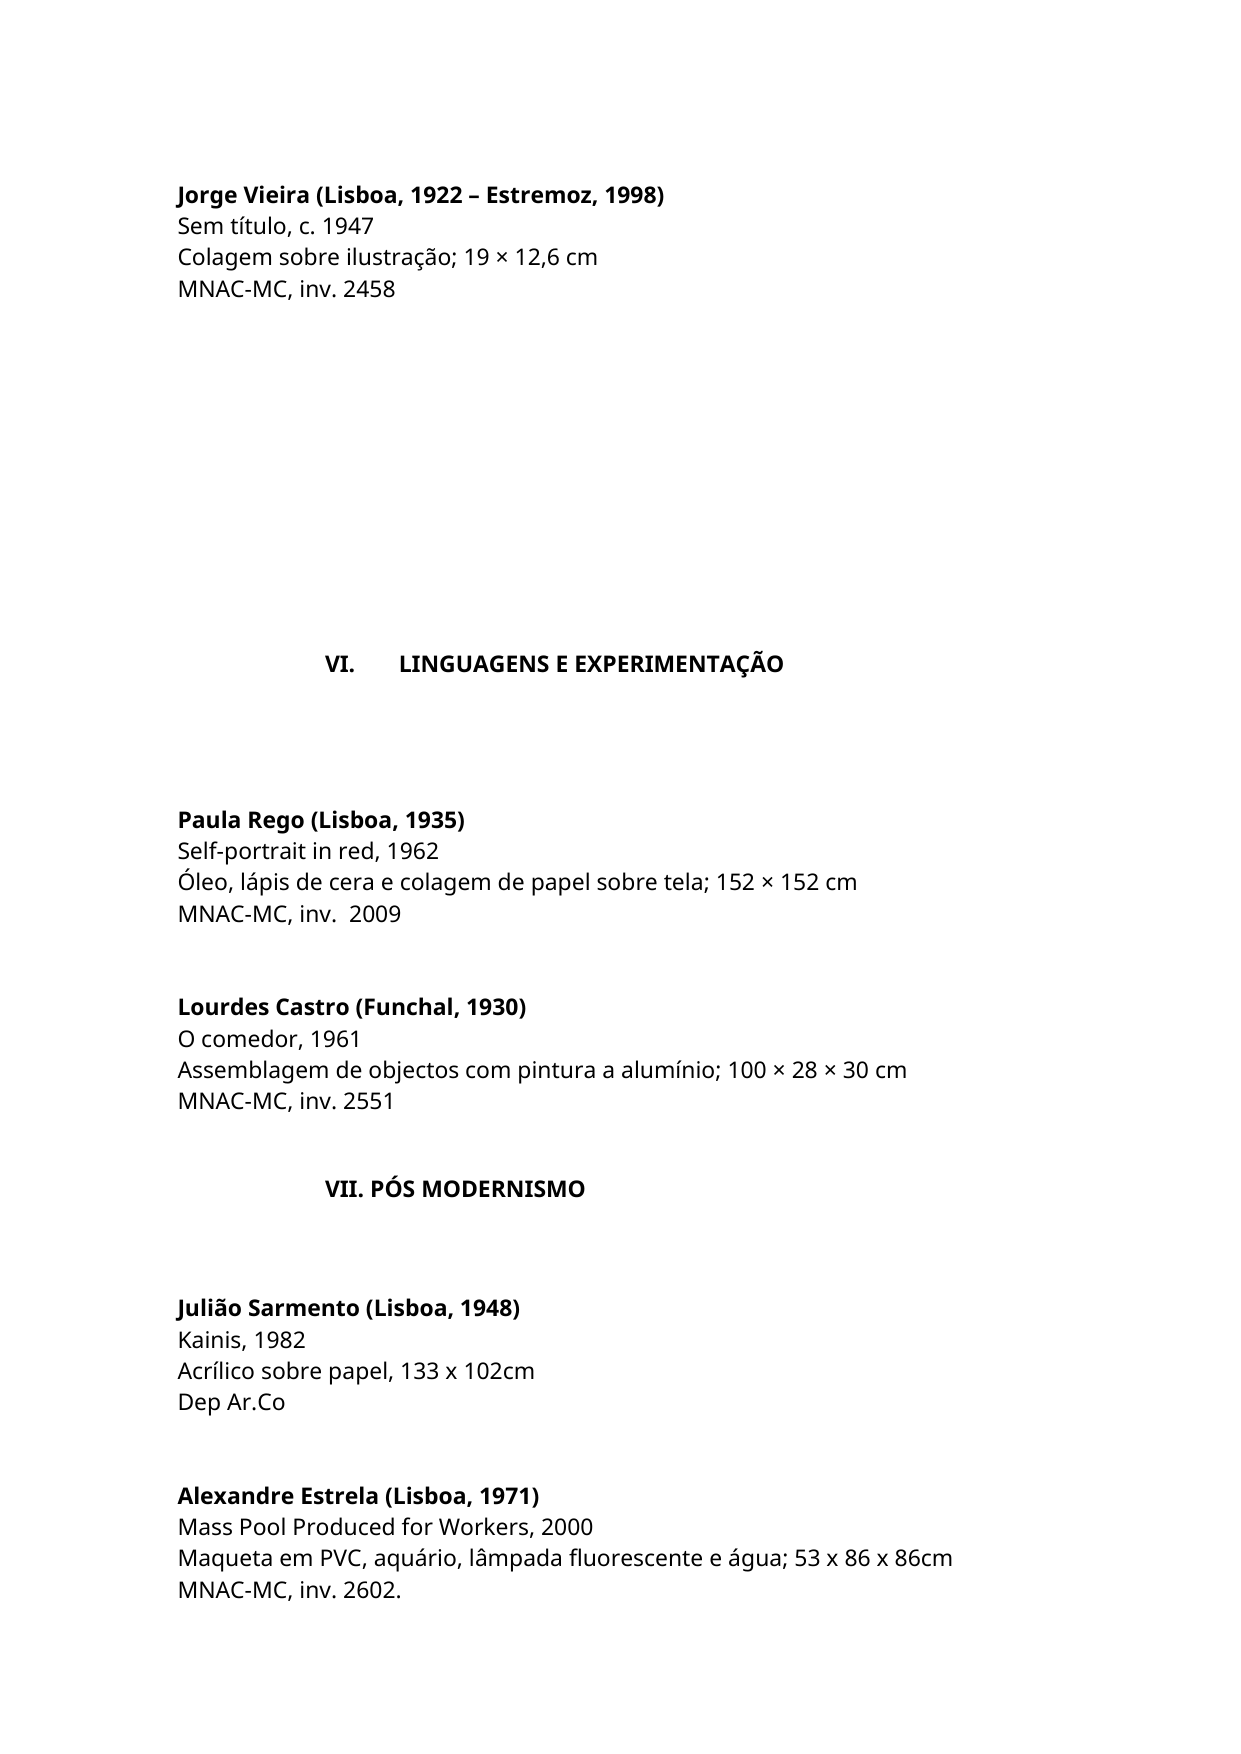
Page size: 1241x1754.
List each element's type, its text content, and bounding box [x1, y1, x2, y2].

text Sem título, c. 1947 [177, 210, 1063, 241]
text Mass Pool Produced for Workers, 2000 [177, 1511, 1063, 1542]
text MNAC-MC, inv. 2602. [177, 1574, 1063, 1605]
text Assemblagem de objectos com pintura a alumínio; 100 × 28 × 30 cm [177, 1054, 1063, 1085]
text MNAC-MC, inv. 2458 [177, 273, 1063, 304]
text O comedor, 1961 [177, 1023, 1063, 1054]
text Maqueta em PVC, aquário, lâmpada fluorescente e água; 53 x 86 x 86cm [177, 1542, 1063, 1574]
text Alexandre Estrela (Lisboa, 1971) [177, 1480, 1063, 1511]
text Lourdes Castro (Funchal, 1930) [177, 991, 1063, 1023]
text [177, 179, 1063, 210]
text MNAC-MC, inv. 2551 [177, 1085, 1063, 1116]
text VII. PÓS MODERNISMO [251, 1173, 1063, 1204]
text Óleo, lápis de cera e colagem de papel sobre tela; 152 × 152 cm [177, 866, 1063, 898]
text Paula Rego (Lisboa, 1935) [177, 804, 1063, 835]
text Self-portrait in red, 1962 [177, 835, 1063, 866]
text MNAC-MC, inv. 2009 [177, 898, 1063, 929]
text Colagem sobre ilustração; 19 × 12,6 cm [177, 241, 1063, 273]
text Acrílico sobre papel, 133 x 102cm [177, 1355, 1063, 1386]
text Julião Sarmento (Lisboa, 1948) [177, 1292, 1063, 1324]
text Kainis, 1982 [177, 1324, 1063, 1355]
text VI. LINGUAGENS E EXPERIMENTAÇÃO [251, 648, 1063, 679]
text Dep Ar.Co [177, 1386, 1063, 1417]
